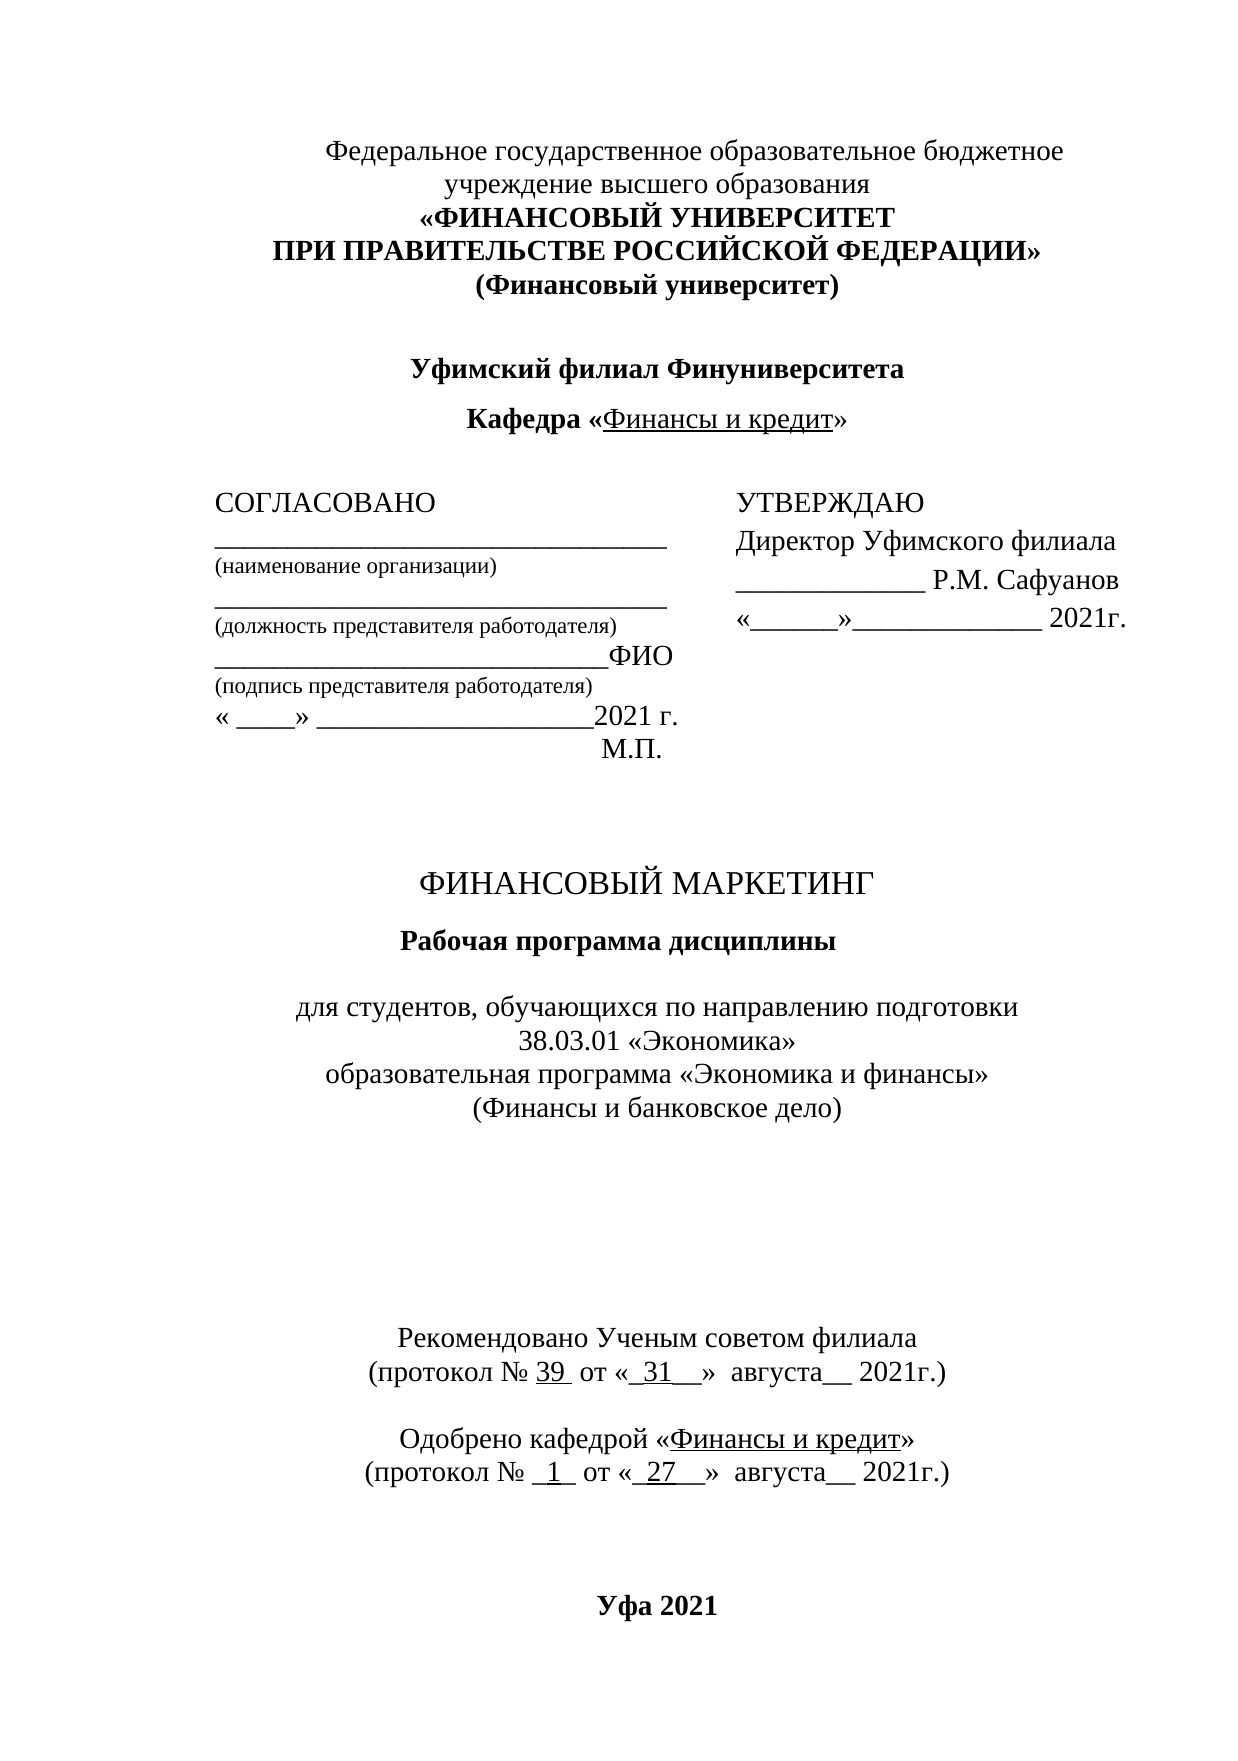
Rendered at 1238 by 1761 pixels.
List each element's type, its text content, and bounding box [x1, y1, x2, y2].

text (Финансовый университет) [133, 267, 1181, 301]
table_header СОГЛАСОВАНО _______________________________ (наименование организации) _______________________________ (должность представителя работодателя) ___________________________ФИО (подпись представителя работодателя) « ____» ___________________2021 г. М.П. [203, 485, 721, 829]
text образовательная программа «Экономика и финансы» [133, 1057, 1181, 1090]
text Федеральное государственное образовательное бюджетное [133, 133, 1181, 166]
text (Финансы и банковское дело) [133, 1090, 1181, 1124]
text для студентов, обучающихся по направлению подготовки [133, 989, 1181, 1023]
text «ФИНАНСОВЫЙ УНИВЕРСИТЕТ [133, 200, 1181, 233]
text Кафедра «Финансы и кредит» [133, 401, 1181, 434]
table_header УТВЕРЖДАЮ Директор Уфимского филиала _____________ Р.М. Сафуанов «______»_____________ 2021г. [721, 485, 1181, 829]
text 38.03.01 «Экономика» [133, 1023, 1181, 1057]
text (протокол № 39 от «_31__» августа__ 2021г.) [133, 1354, 1181, 1387]
text Уфимский филиал Финуниверситета [133, 351, 1181, 384]
text Уфа 2021 [133, 1588, 1181, 1622]
text Рекомендовано Ученым советом филиала [133, 1320, 1181, 1354]
subtitle Рабочая программа дисциплины [133, 923, 1103, 957]
text (протокол № _1_ от «_27__» августа__ 2021г.) [133, 1454, 1181, 1488]
text ПРИ ПРАВИТЕЛЬСТВЕ РОССИЙСКОЙ ФЕДЕРАЦИИ» [133, 233, 1181, 267]
text Одобрено кафедрой «Финансы и кредит» [133, 1421, 1181, 1454]
text учреждение высшего образования [133, 166, 1181, 200]
title ФИНАНСОВЫЙ МАРКЕТИНГ [229, 863, 1064, 901]
